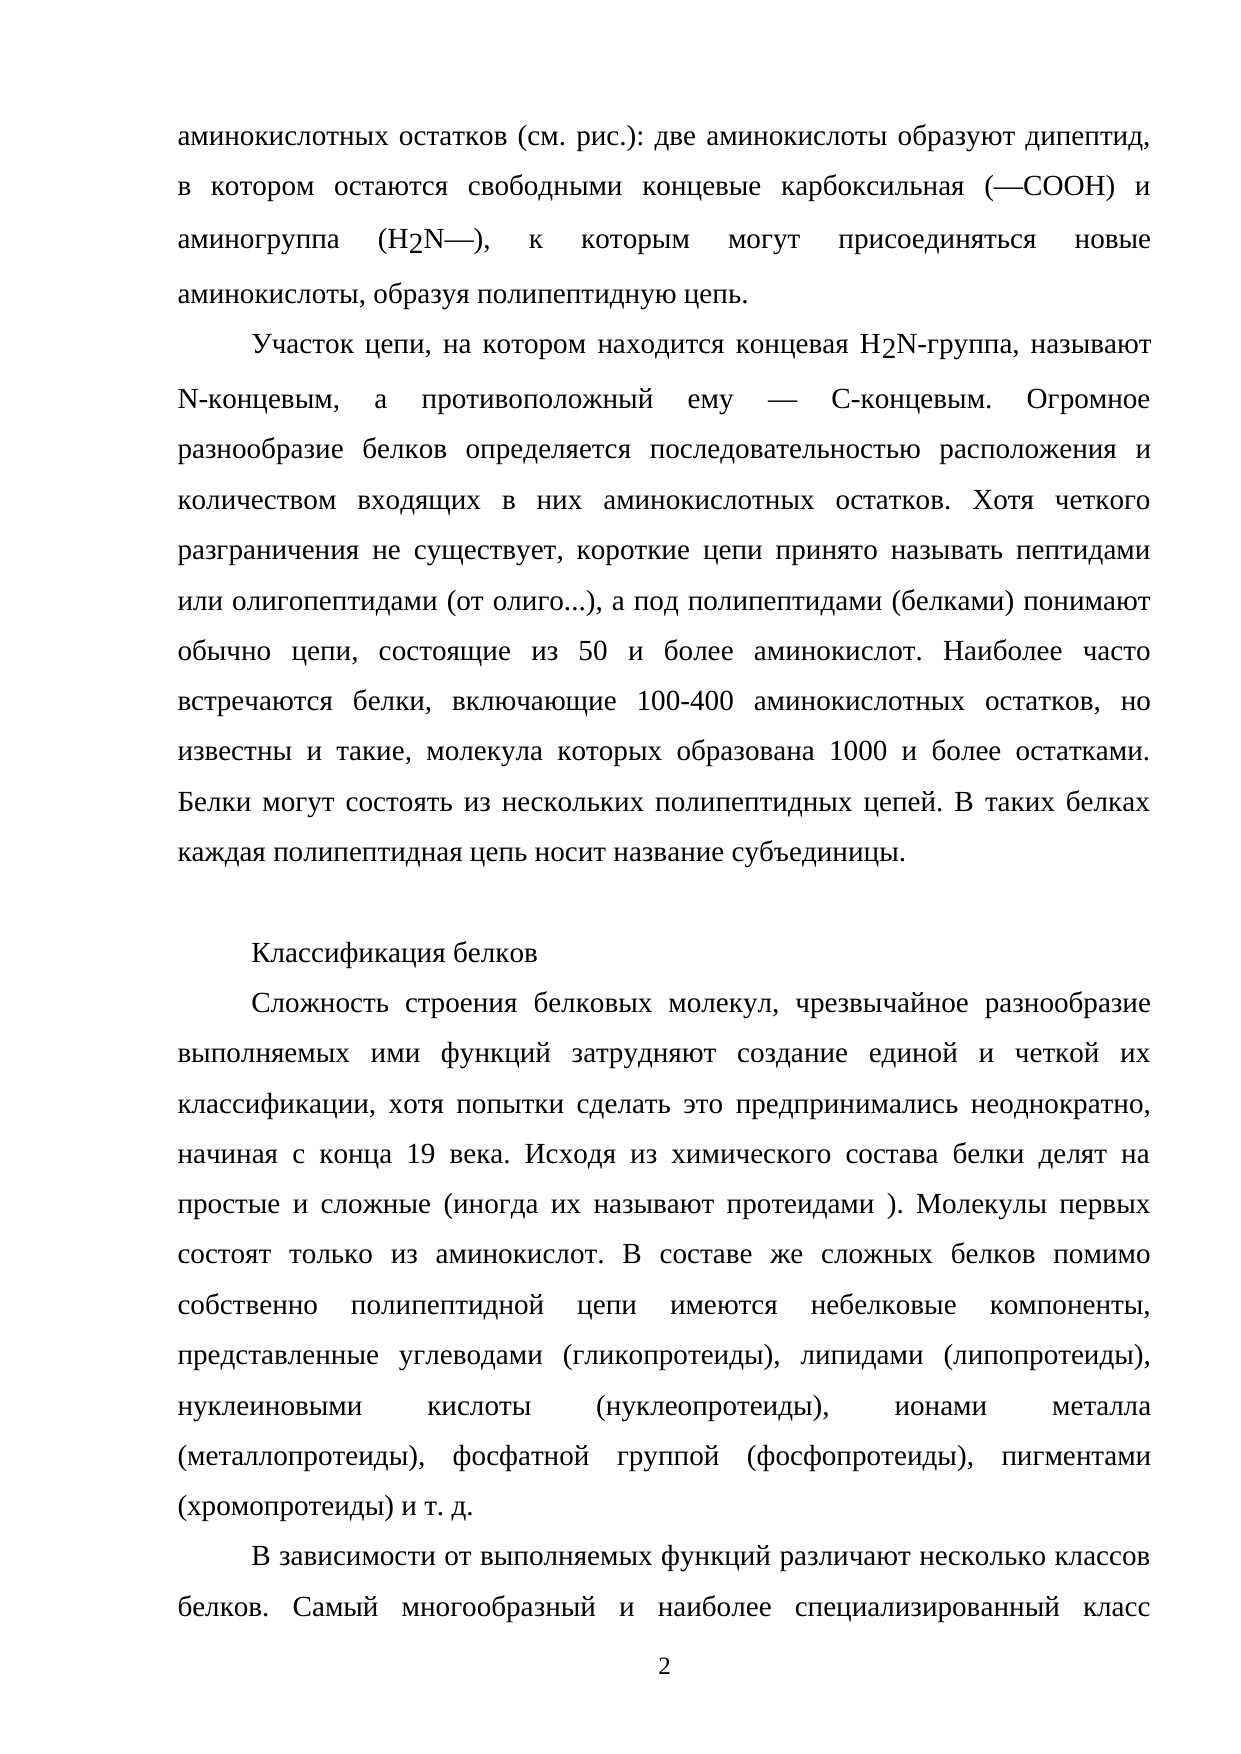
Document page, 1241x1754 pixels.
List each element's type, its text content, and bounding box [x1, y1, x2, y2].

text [177, 1538, 1152, 1622]
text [177, 118, 1152, 309]
text Классификация белков [177, 935, 1152, 968]
text Участок цепи, на котором находится концевая Н2N-группа, называют N-концевым, а противоположный ему — С-концевым. Огромное разнообразие белков определяется последовательностью расположения и количеством входящих в них аминокислотных остатков. Хотя четкого разграничения не существует, короткие цепи принято называть пептидами или олигопептидами (от олиго...), а под полипептидами (белками) понимают обычно цепи, состоящие из 50 и более аминокислот. Наиболее часто встречаются белки, включающие 100-400 аминокислотных остатков, но известны и такие, молекула которых образована 1000 и более остатками. Белки могут состоять из нескольких полипептидных цепей. В таких белках каждая полипептидная цепь носит название субъединицы. [177, 326, 1152, 868]
text Сложность строения белковых молекул, чрезвычайное разнообразие выполняемых ими функций затрудняют создание единой и четкой их классификации, хотя попытки сделать это предпринимались неоднократно, начиная с конца 19 века. Исходя из химического состава белки делят на простые и сложные (иногда их называют протеидами ). Молекулы первых состоят только из аминокислот. В составе же сложных белков помимо собственно полипептидной цепи имеются небелковые компоненты, представленные углеводами (гликопротеиды), липидами (липопротеиды), нуклеиновыми кислоты (нуклеопротеиды), ионами металла (металлопротеиды), фосфатной группой (фосфопротеиды), пигментами (хромопротеиды) и т. д. [177, 985, 1152, 1522]
